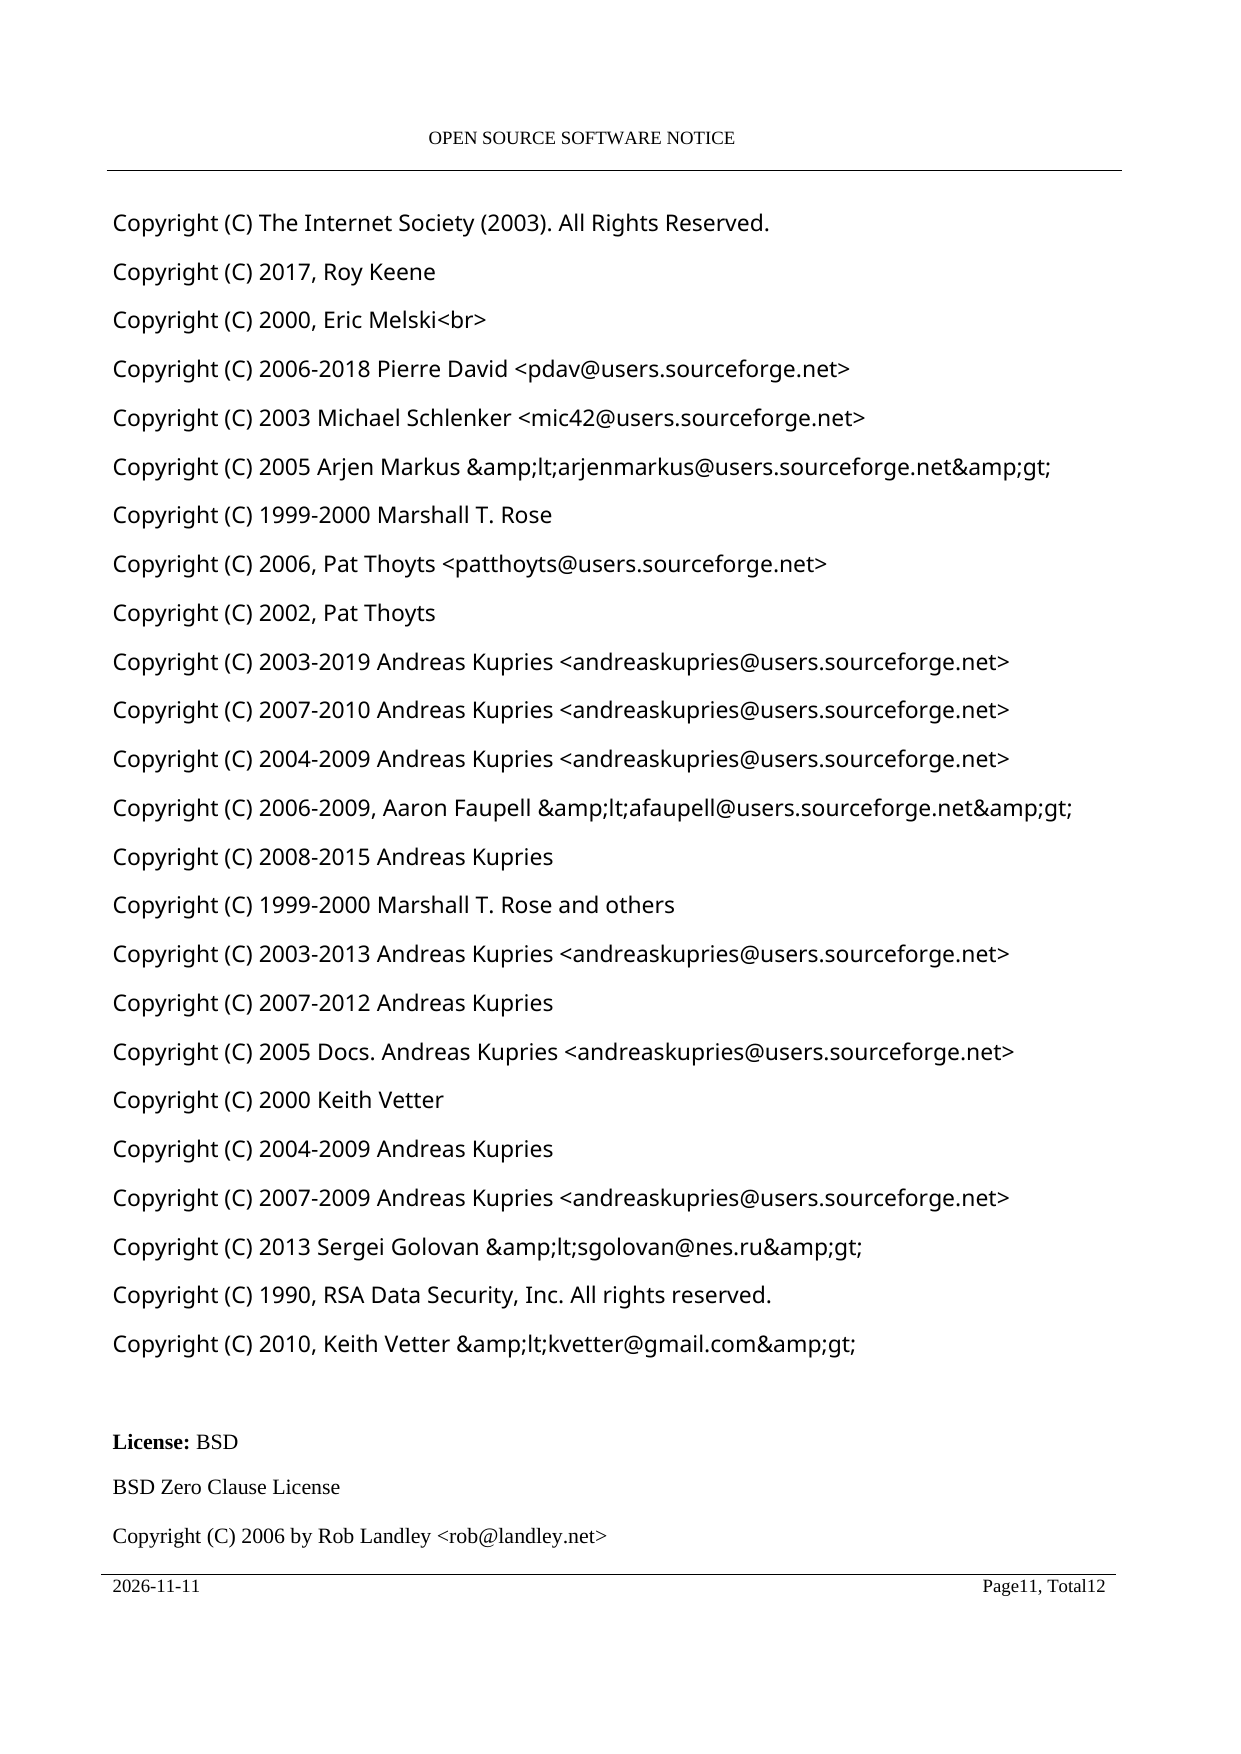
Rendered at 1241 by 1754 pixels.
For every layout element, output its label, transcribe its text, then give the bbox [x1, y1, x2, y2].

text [112, 1470, 1128, 1551]
text License: BSD [112, 1425, 1128, 1458]
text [112, 206, 1128, 1409]
